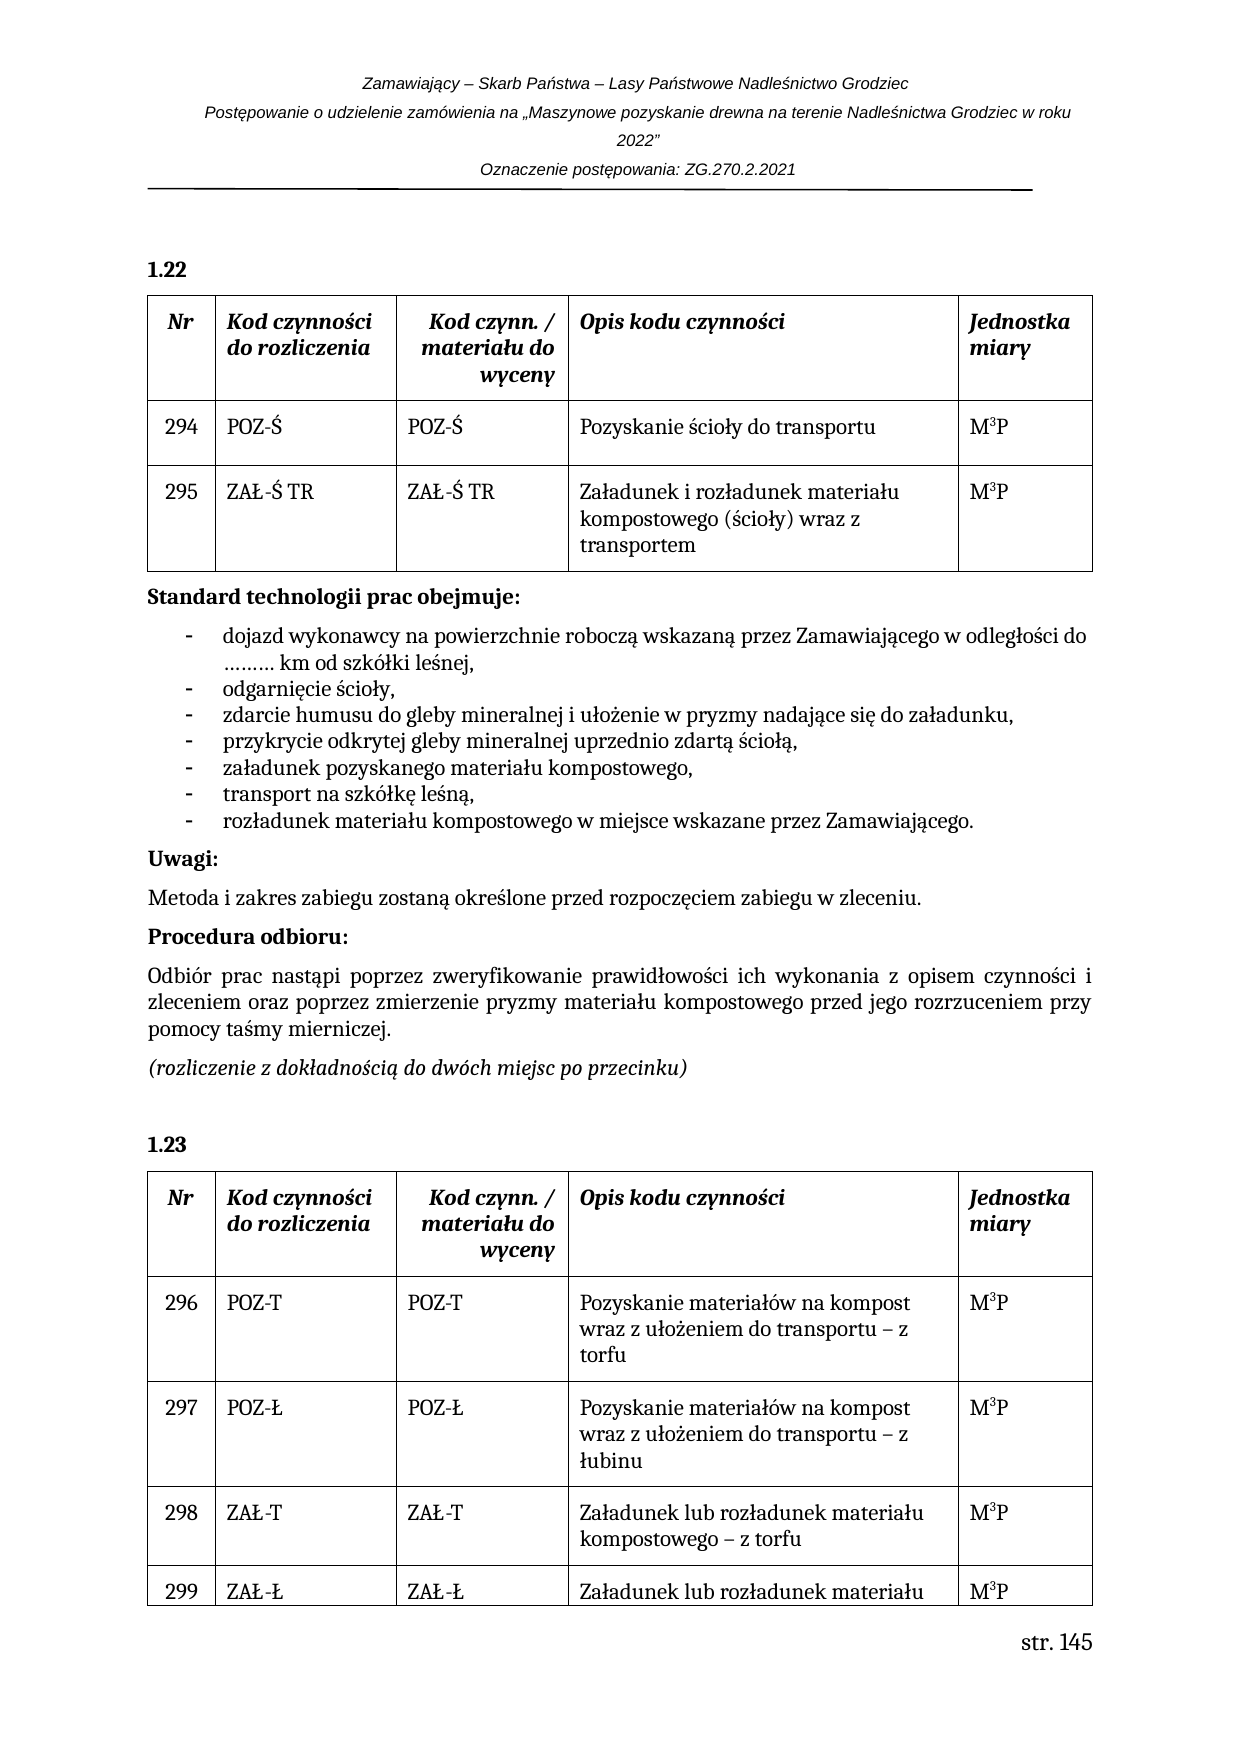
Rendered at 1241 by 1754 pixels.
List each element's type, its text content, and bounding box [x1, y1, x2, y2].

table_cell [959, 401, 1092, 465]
list rozładunek materiału kompostowego w miejsce wskazane przez Zamawiającego. [185, 807, 1093, 834]
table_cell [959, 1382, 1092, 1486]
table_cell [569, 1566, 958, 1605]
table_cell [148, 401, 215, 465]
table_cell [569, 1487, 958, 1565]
text Procedura odbioru: [148, 924, 1093, 950]
list przykrycie odkrytej gleby mineralnej uprzednio zdartą ściołą, [185, 728, 1093, 755]
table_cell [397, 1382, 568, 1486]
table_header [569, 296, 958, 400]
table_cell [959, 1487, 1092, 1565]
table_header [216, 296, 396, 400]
text 1.22 [148, 256, 1093, 283]
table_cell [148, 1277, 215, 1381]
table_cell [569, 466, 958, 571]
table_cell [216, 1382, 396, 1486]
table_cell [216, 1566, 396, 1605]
text Uwagi: [148, 846, 1093, 873]
text (rozliczenie z dokładnością do dwóch miejsc po przecinku) [148, 1054, 1093, 1081]
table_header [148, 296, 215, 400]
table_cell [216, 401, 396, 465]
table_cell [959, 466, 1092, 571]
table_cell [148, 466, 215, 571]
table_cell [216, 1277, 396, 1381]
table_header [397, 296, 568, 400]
list transport na szkółkę leśną, [185, 781, 1093, 807]
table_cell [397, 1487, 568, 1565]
list odgarnięcie ścioły, [185, 676, 1093, 702]
list dojazd wykonawcy na powierzchnie roboczą wskazaną przez Zamawiającego w odległości do ……… km od szkółki leśnej, [185, 623, 1093, 676]
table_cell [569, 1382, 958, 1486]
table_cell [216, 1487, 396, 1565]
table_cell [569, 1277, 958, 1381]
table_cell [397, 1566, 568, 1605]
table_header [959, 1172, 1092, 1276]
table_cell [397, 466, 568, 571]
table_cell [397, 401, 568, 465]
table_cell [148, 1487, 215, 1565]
text Standard technologii prac obejmuje: [148, 584, 1093, 610]
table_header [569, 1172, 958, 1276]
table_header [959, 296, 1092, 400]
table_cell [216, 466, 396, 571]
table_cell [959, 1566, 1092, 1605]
list załadunek pozyskanego materiału kompostowego, [185, 755, 1093, 781]
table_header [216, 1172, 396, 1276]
text Odbiór prac nastąpi poprzez zweryfikowanie prawidłowości ich wykonania z opisem czynności i zleceniem oraz poprzez zmierzenie pryzmy materiału kompostowego przed jego rozrzuceniem przy pomocy taśmy mierniczej. [148, 963, 1093, 1042]
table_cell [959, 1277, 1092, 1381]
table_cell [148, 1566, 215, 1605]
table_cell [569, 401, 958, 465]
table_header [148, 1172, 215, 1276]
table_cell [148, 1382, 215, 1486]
list zdarcie humusu do gleby mineralnej i ułożenie w pryzmy nadające się do załadunku, [185, 702, 1093, 728]
text Metoda i zakres zabiegu zostaną określone przed rozpoczęciem zabiegu w zleceniu. [148, 885, 1093, 911]
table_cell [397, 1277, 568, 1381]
text 1.23 [148, 1132, 1093, 1158]
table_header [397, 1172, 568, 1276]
